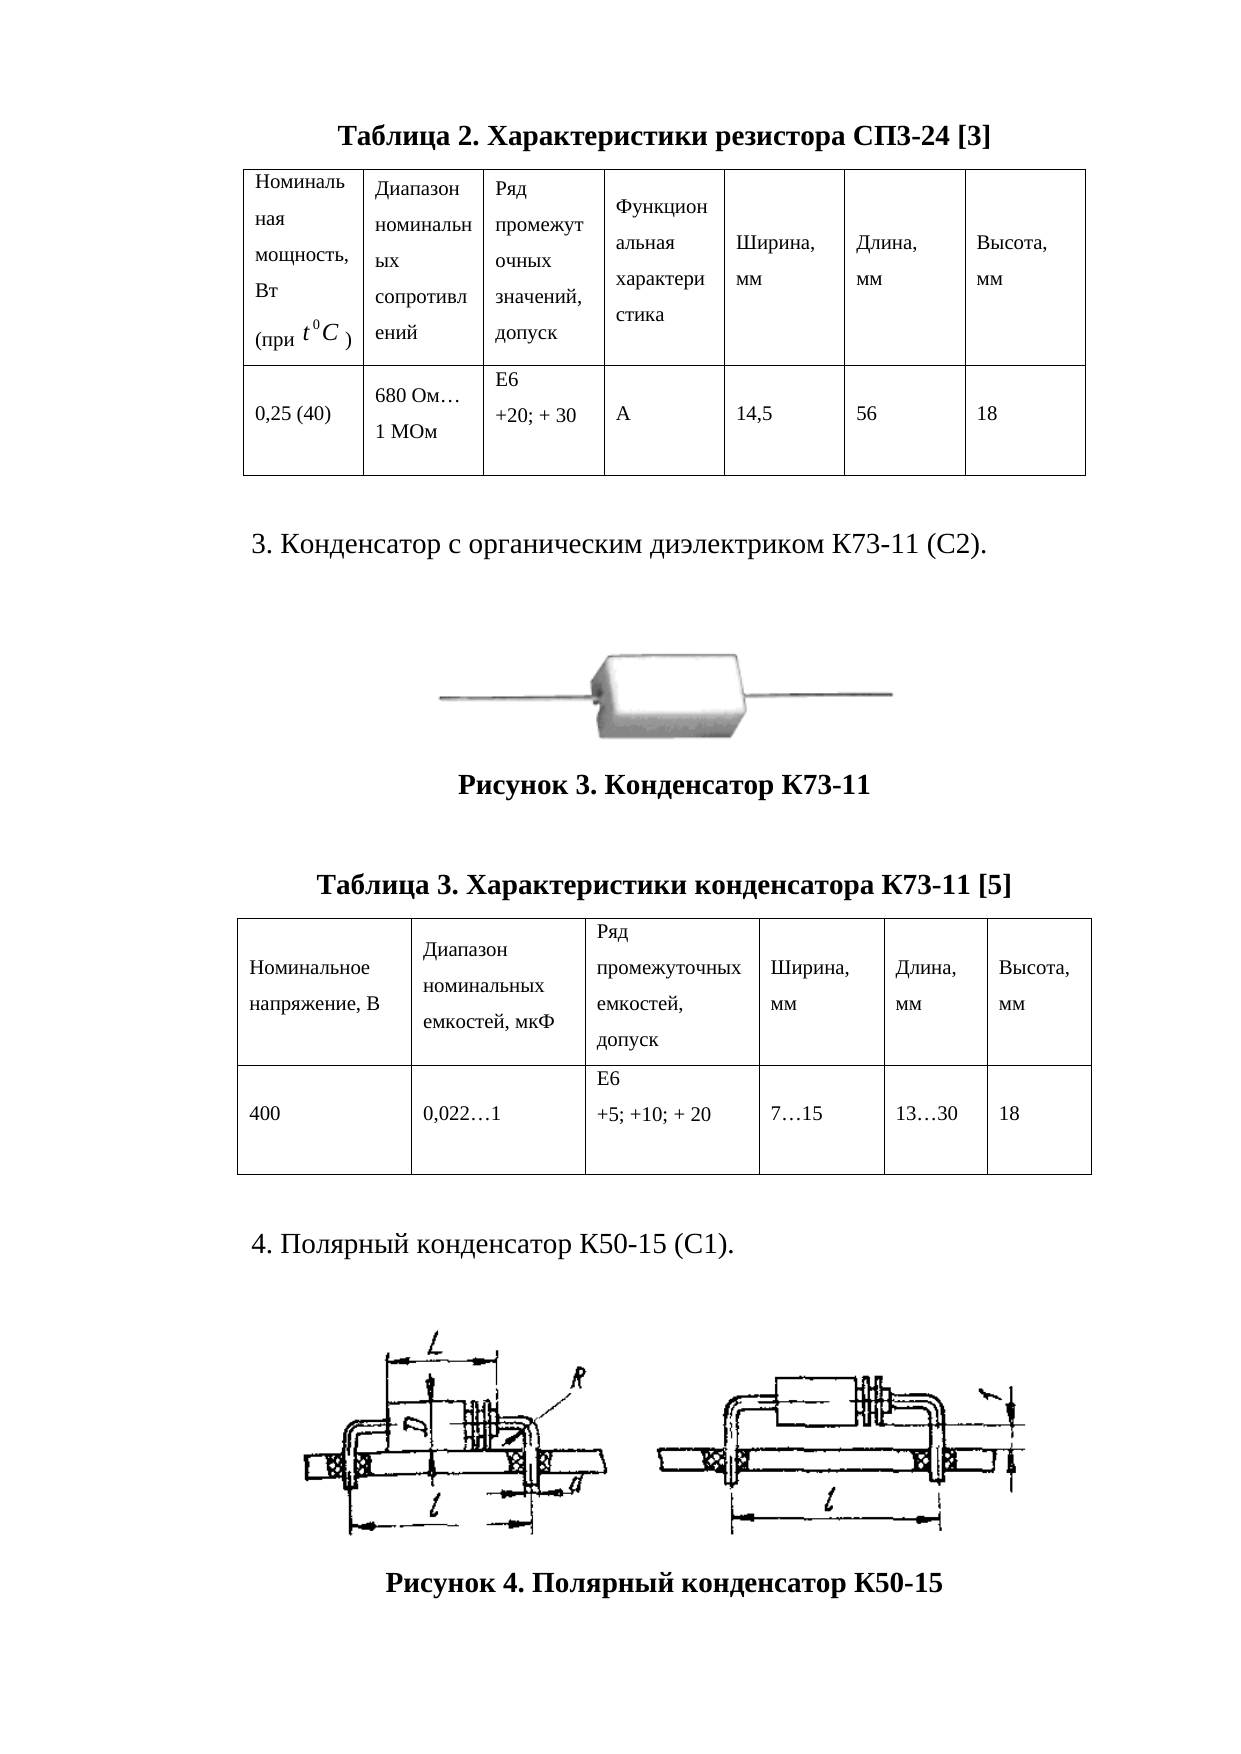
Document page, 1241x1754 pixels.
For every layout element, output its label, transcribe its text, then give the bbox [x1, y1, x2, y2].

table_cell 14,5 [725, 366, 844, 474]
table_header Диапазон номинальных емкостей, мкФ [412, 919, 585, 1065]
table_header Ряд промежуточных емкостей, допуск [586, 919, 759, 1065]
table_cell 0,022…1 [412, 1066, 585, 1174]
table_header Ряд промежуточных значений, допуск [484, 170, 604, 365]
picture [298, 1326, 1031, 1553]
table_cell 7…15 [760, 1066, 884, 1174]
text Рисунок 4. Полярный конденсатор К50-15 [177, 1565, 1152, 1598]
text Таблица 2. Характеристики резистора СП3-24 [3] [177, 118, 1152, 152]
picture [426, 626, 902, 755]
text 4. Полярный конденсатор К50-15 (С1). [177, 1226, 1152, 1259]
table_cell 56 [845, 366, 965, 474]
table_header Высота, мм [966, 170, 1085, 365]
table_cell Е6 +5; +10; + 20 [586, 1066, 759, 1174]
table_cell 0,25 (40) [244, 366, 363, 474]
table_header Номинальное напряжение, В [238, 919, 411, 1065]
table_header Длина, мм [845, 170, 965, 365]
table_cell 680 Ом… 1 МОм [364, 366, 483, 474]
table_header Длина, мм [885, 919, 987, 1065]
table_header Номинальная мощность, Вт (при ) [244, 170, 363, 365]
table_header Ширина, мм [760, 919, 884, 1065]
table_cell 18 [966, 366, 1085, 474]
text 3. Конденсатор с органическим диэлектриком К73-11 (С2). [177, 526, 1152, 559]
table_cell 13…30 [885, 1066, 987, 1174]
table_cell 400 [238, 1066, 411, 1174]
table_header Высота, мм [988, 919, 1091, 1065]
table_cell 18 [988, 1066, 1091, 1174]
text Таблица 3. Характеристики конденсатора К73-11 [5] [177, 867, 1152, 901]
table_header Диапазон номинальных сопротивлений [364, 170, 483, 365]
table_header Функциональная характеристика [605, 170, 724, 365]
table_header Ширина, мм [725, 170, 844, 365]
text Рисунок 3. Конденсатор К73-11 [177, 767, 1152, 800]
table_cell Е6 +20; + 30 [484, 366, 604, 474]
table_cell А [605, 366, 724, 474]
